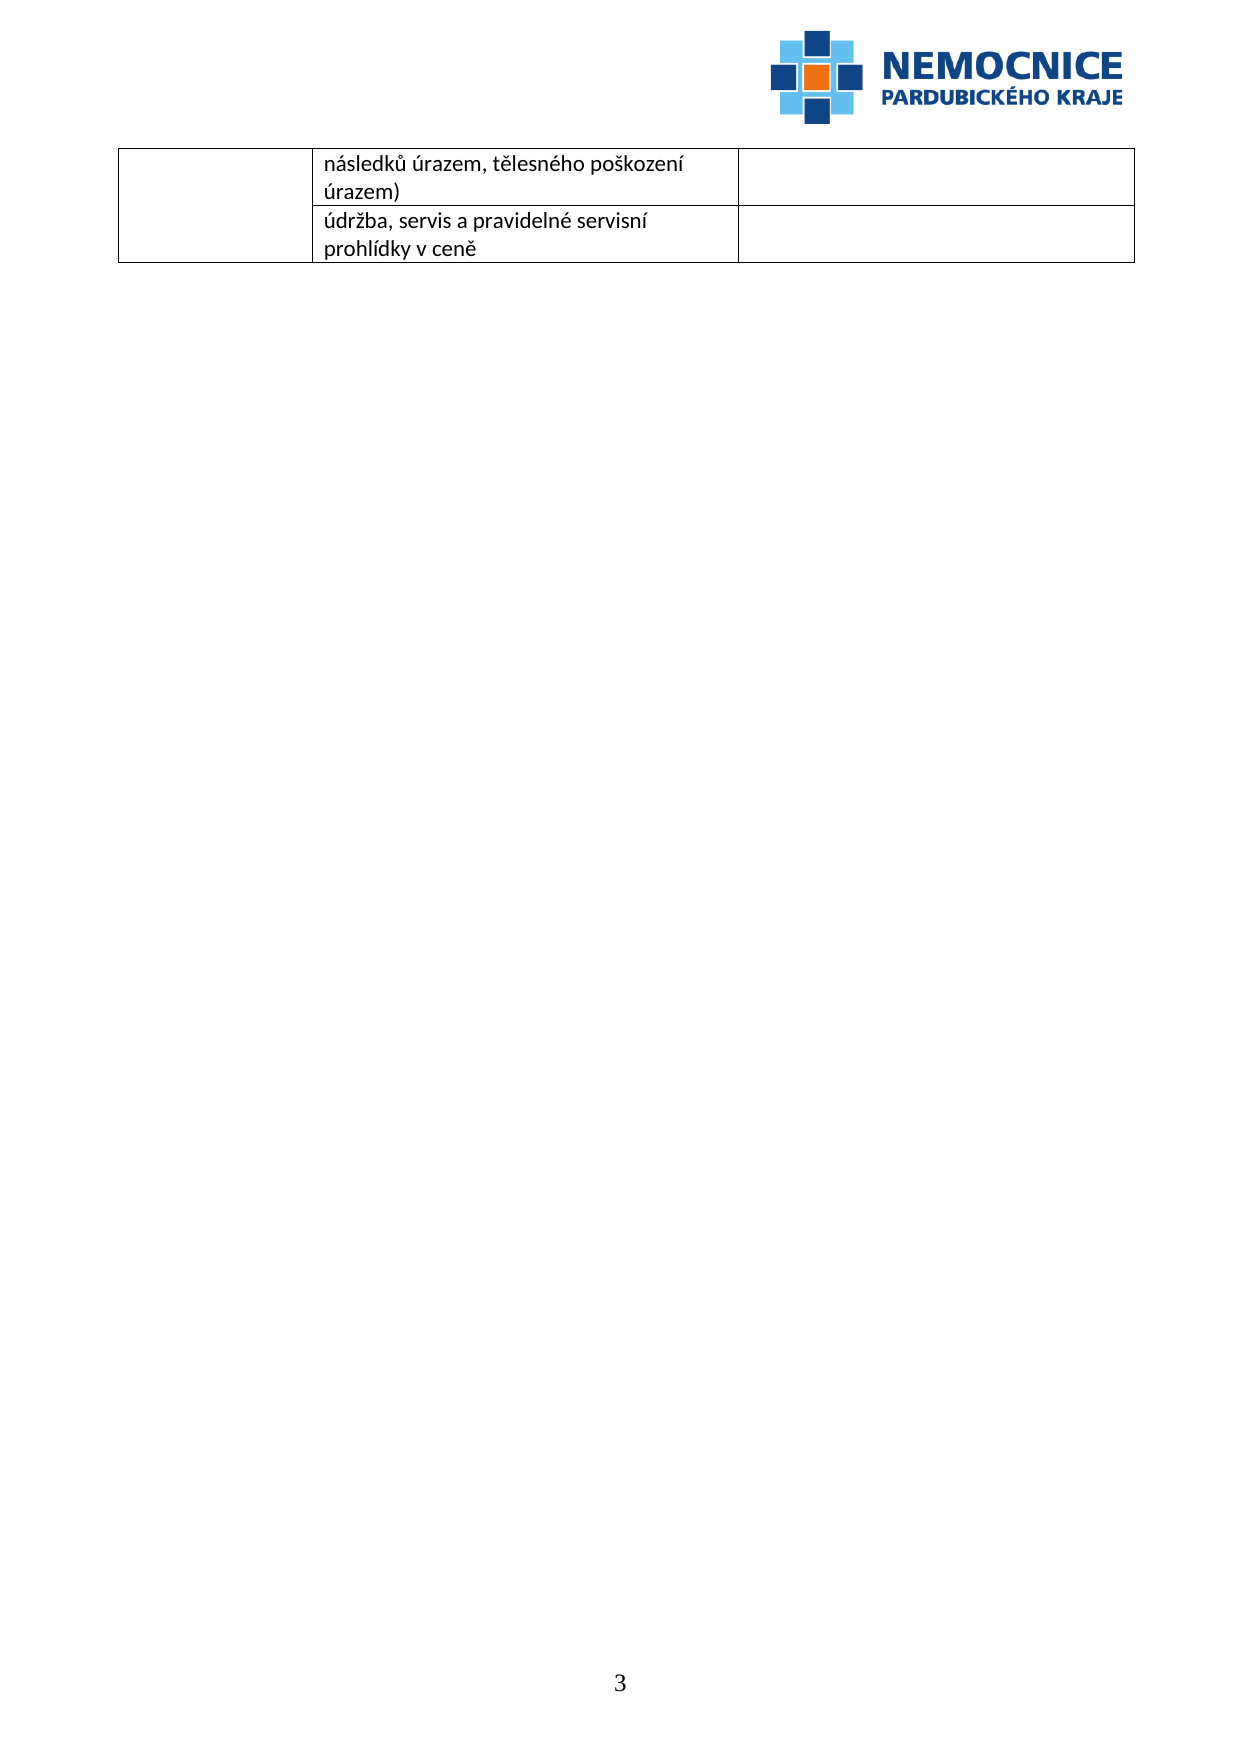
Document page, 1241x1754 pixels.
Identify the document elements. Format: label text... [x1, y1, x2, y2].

table_cell [739, 206, 1134, 262]
table_cell údržba, servis a pravidelné servisní prohlídky v ceně [313, 206, 738, 262]
picture [769, 29, 1123, 125]
table_cell [739, 149, 1134, 205]
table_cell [313, 149, 738, 205]
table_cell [119, 149, 312, 262]
